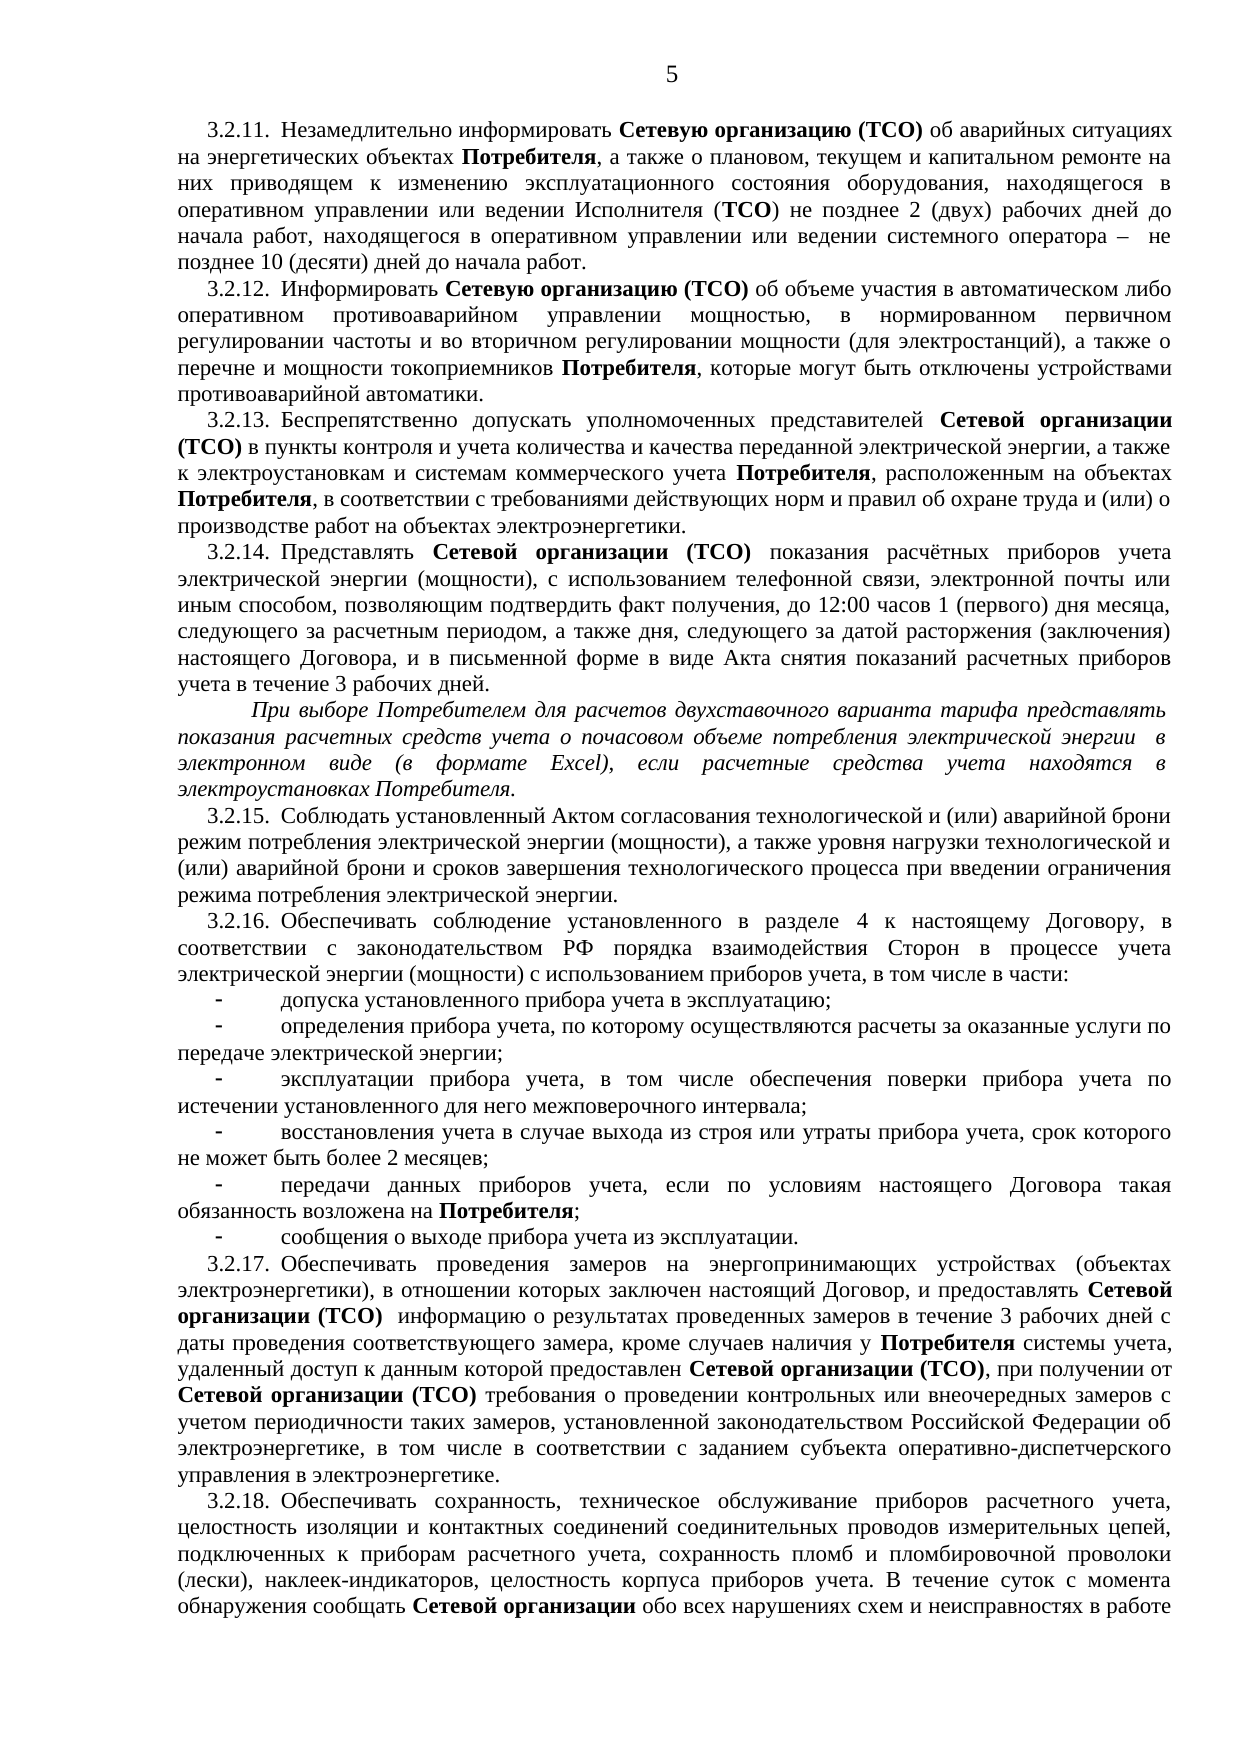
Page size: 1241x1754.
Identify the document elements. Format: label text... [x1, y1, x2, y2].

text Соблюдать установленный Актом согласования технологической и (или) аварийной брони режим потребления электрической энергии (мощности), а также уровня нагрузки технологической и (или) аварийной брони и сроков завершения технологического процесса при введении ограничения режима потребления электрической энергии. [177, 802, 1172, 907]
text Обеспечивать проведения замеров на энергопринимающих устройствах (объектах электроэнергетики), в отношении которых заключен настоящий Договор, и предоставлять Сетевой организации (ТСО) информацию о результатах проведенных замеров в течение 3 рабочих дней с даты проведения соответствующего замера, кроме случаев наличия у Потребителя системы учета, удаленный доступ к данным которой предоставлен Сетевой организации (ТСО), при получении от Сетевой организации (ТСО) требования о проведении контрольных или внеочередных замеров с учетом периодичности таких замеров, установленной законодательством Российской Федерации об электроэнергетике, в том числе в соответствии с заданием субъекта оперативно-диспетчерского управления в электроэнергетике. [177, 1250, 1172, 1487]
text сообщения о выходе прибора учета из эксплуатации. [177, 1223, 1173, 1250]
text передачи данных приборов учета, если по условиям настоящего Договора такая обязанность возложена на Потребителя; [177, 1171, 1173, 1223]
text определения прибора учета, по которому осуществляются расчеты за оказанные услуги по передаче электрической энергии; [177, 1013, 1173, 1065]
text Представлять Сетевой организации (ТСО) показания расчётных приборов учета электрической энергии (мощности), с использованием телефонной связи, электронной почты или иным способом, позволяющим подтвердить факт получения, до 12:00 часов 1 (первого) дня месяца, следующего за расчетным периодом, а также дня, следующего за датой расторжения (заключения) настоящего Договора, и в письменной форме в виде Акта снятия показаний расчетных приборов учета в течение 3 рабочих дней. [177, 538, 1172, 696]
text При выборе Потребителем для расчетов двухставочного варианта тарифа представлять показания расчетных средств учета о почасовом объеме потребления электрической энергии в электронном виде (в формате Excel), если расчетные средства учета находятся в электроустановках Потребителя. [177, 696, 1167, 802]
text Беспрепятственно допускать уполномоченных представителей Сетевой организации (ТСО) в пункты контроля и учета количества и качества переданной электрической энергии, а также к электроустановкам и системам коммерческого учета Потребителя, расположенным на объектах Потребителя, в соответствии с требованиями действующих норм и правил об охране труда и (или) о производстве работ на объектах электроэнергетики. [177, 406, 1172, 538]
text допуска установленного прибора учета в эксплуатацию; [177, 986, 1173, 1013]
text восстановления учета в случае выхода из строя или утраты прибора учета, срок которого не может быть более 2 месяцев; [177, 1118, 1173, 1171]
text Информировать Сетевую организацию (ТСО) об объеме участия в автоматическом либо оперативном противоаварийном управлении мощностью, в нормированном первичном регулировании частоты и во вторичном регулировании мощности (для электростанций), а также о перечне и мощности токоприемников Потребителя, которые могут быть отключены устройствами противоаварийной автоматики. [177, 275, 1172, 406]
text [177, 1487, 1172, 1619]
text Незамедлительно информировать Сетевую организацию (ТСО) об аварийных ситуациях на энергетических объектах Потребителя, а также о плановом, текущем и капитальном ремонте на них приводящем к изменению эксплуатационного состояния оборудования, находящегося в оперативном управлении или ведении Исполнителя (ТСО) не позднее 2 (двух) рабочих дней до начала работ, находящегося в оперативном управлении или ведении системного оператора – не позднее 10 (десяти) дней до начала работ. [177, 117, 1172, 275]
text эксплуатации прибора учета, в том числе обеспечения поверки прибора учета по истечении установленного для него межповерочного интервала; [177, 1065, 1173, 1118]
